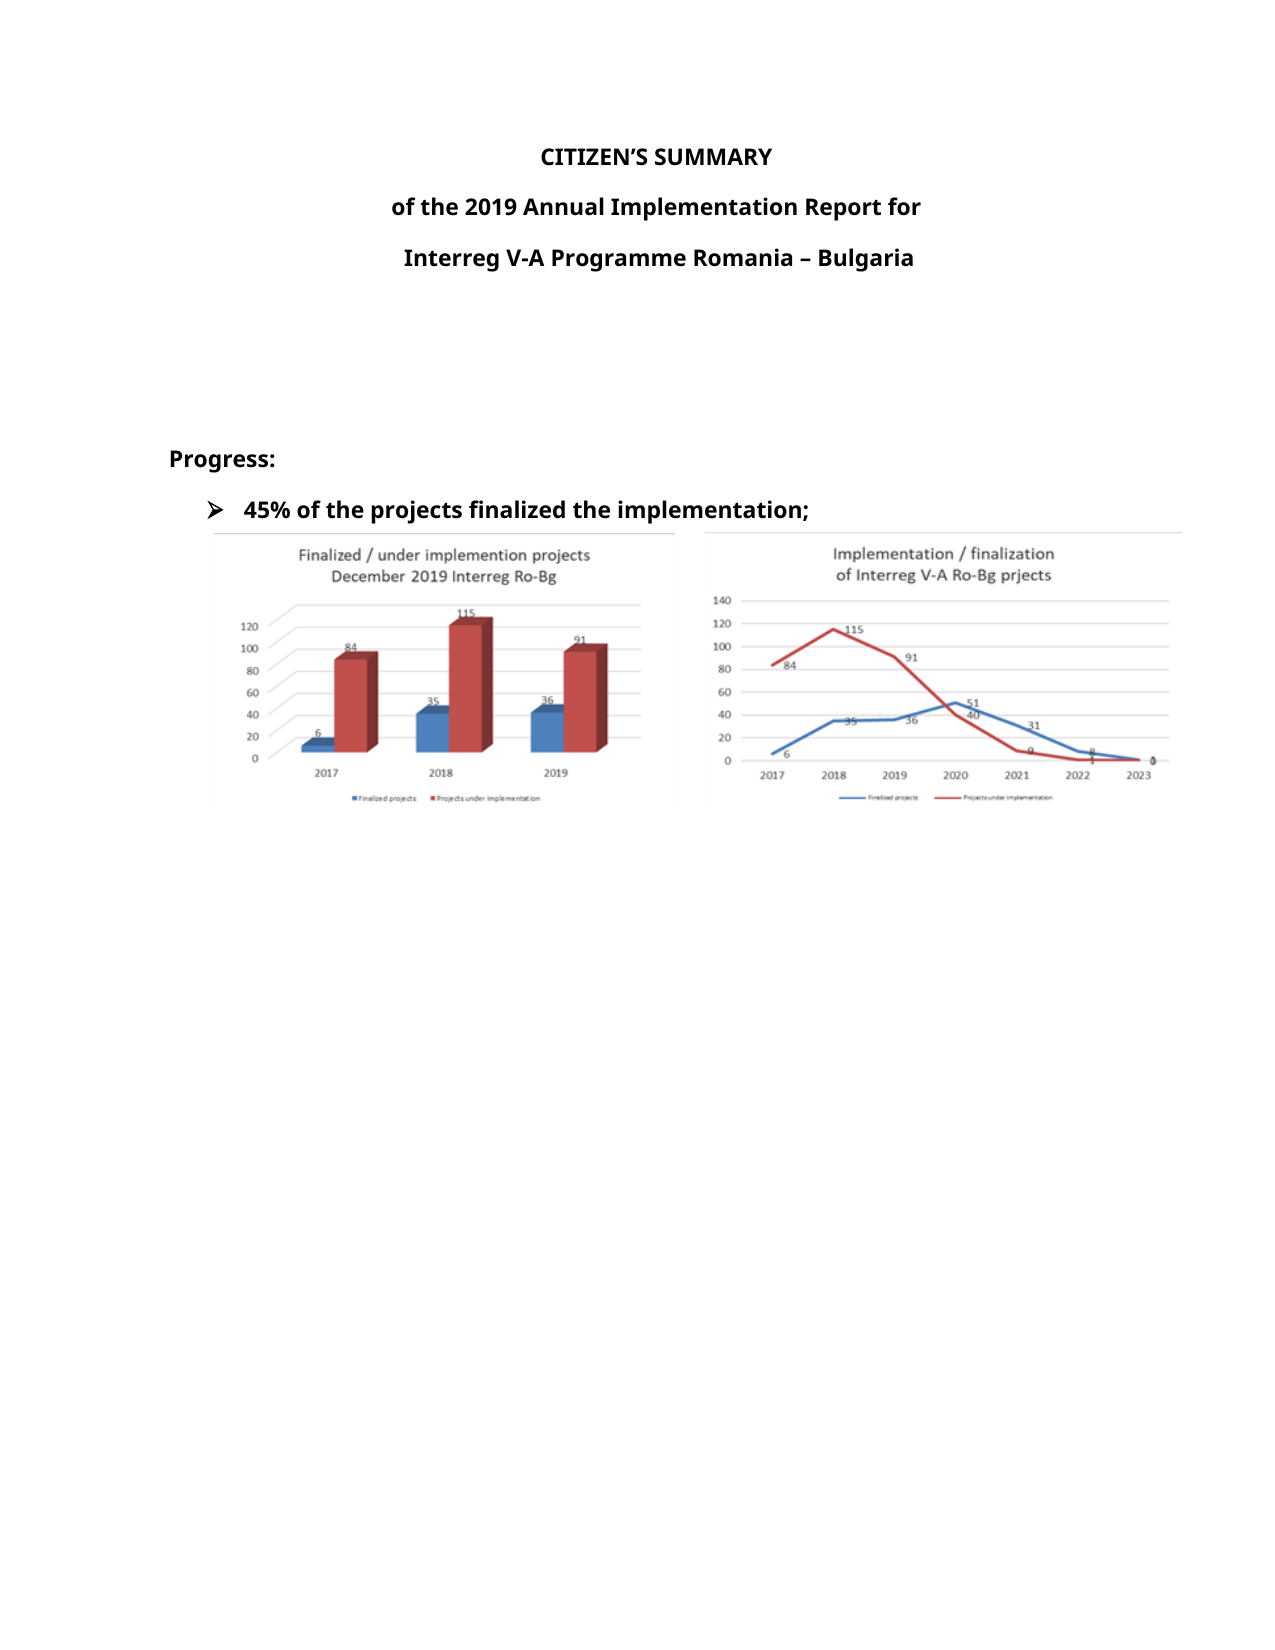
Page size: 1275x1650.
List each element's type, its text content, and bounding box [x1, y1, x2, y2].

picture [212, 532, 674, 811]
picture [703, 532, 1181, 810]
text Progress: [169, 443, 1144, 474]
text of the 2019 Annual Implementation Report for [169, 191, 1144, 222]
text Interreg V-A Programme Romania – Bulgaria [169, 241, 1144, 273]
list 45% of the projects finalized the implementation; [206, 493, 1144, 525]
text CITIZEN’S SUMMARY [169, 141, 1144, 172]
